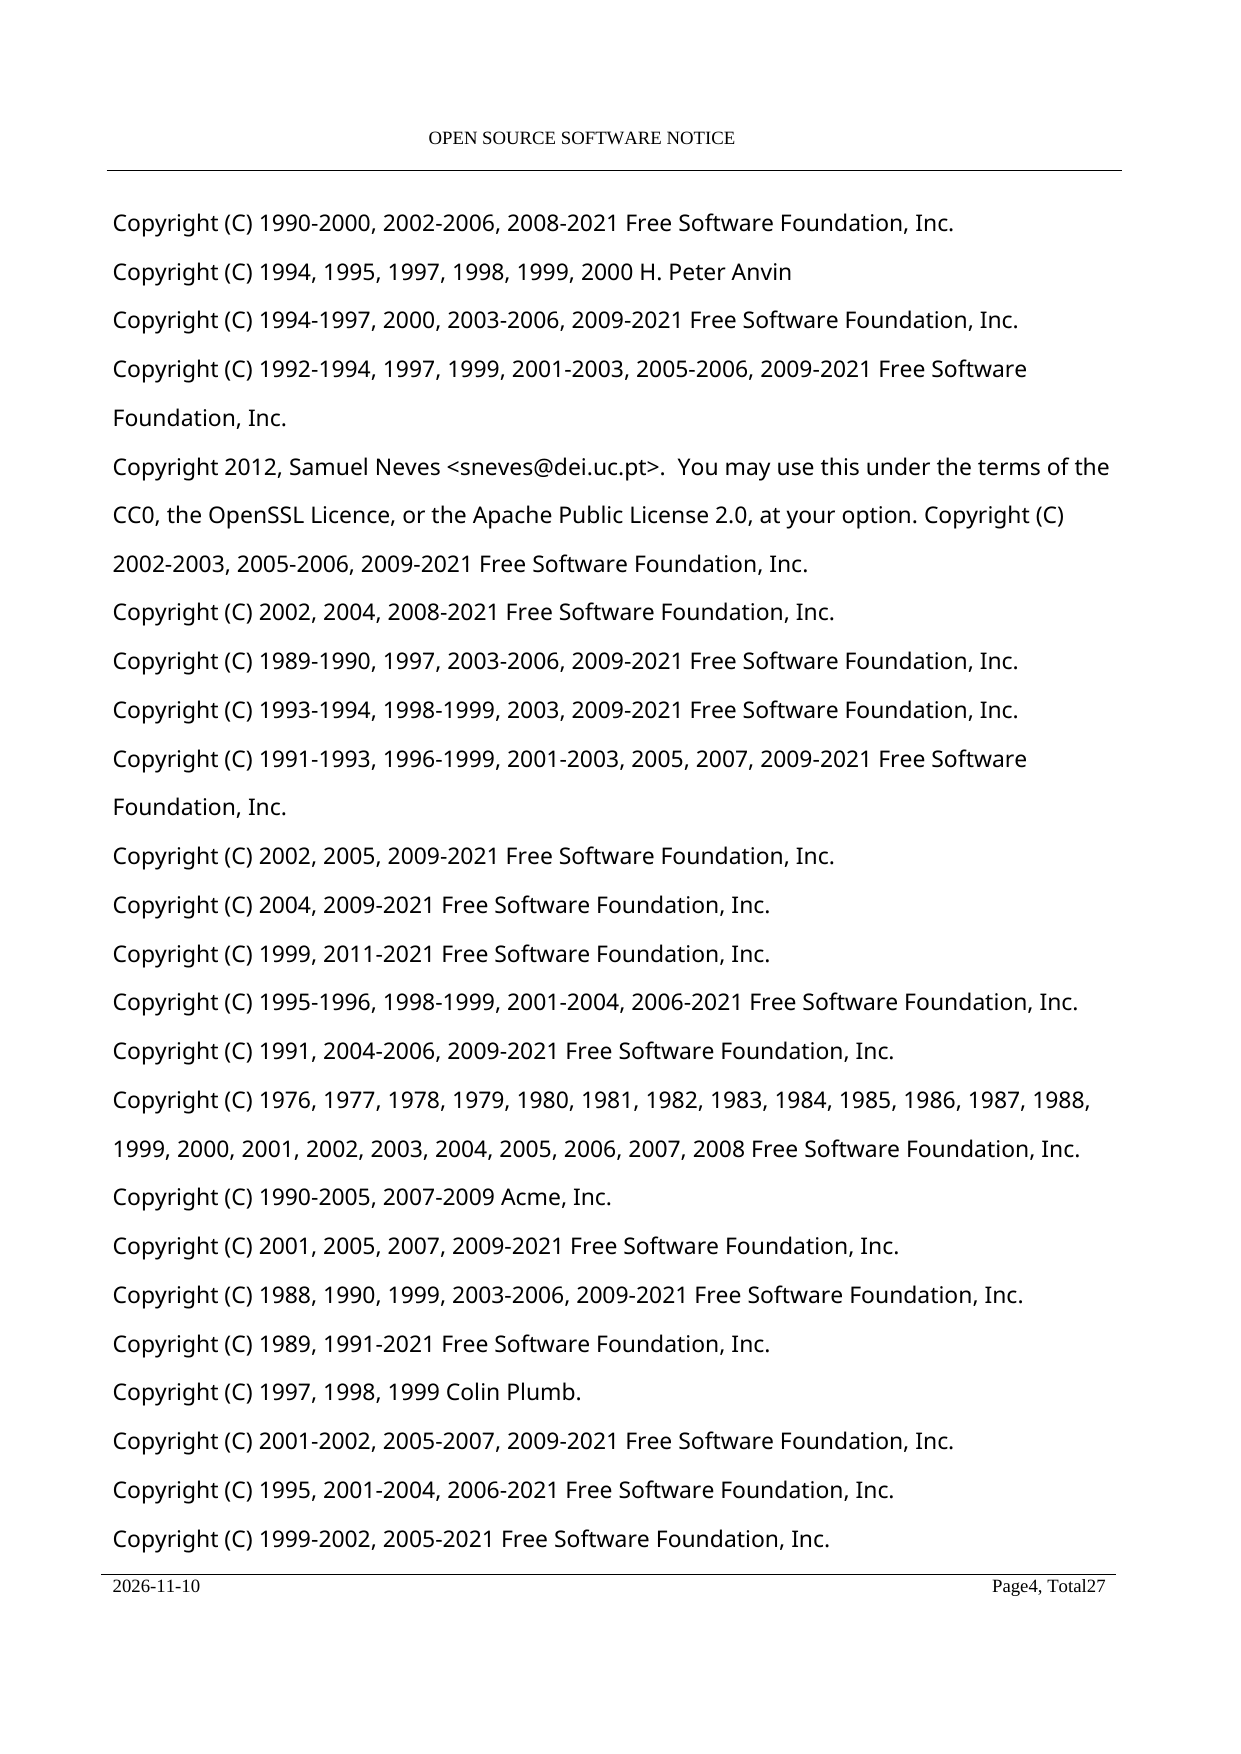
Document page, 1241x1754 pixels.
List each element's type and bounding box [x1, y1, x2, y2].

text [112, 206, 1128, 580]
text [112, 596, 1128, 1554]
